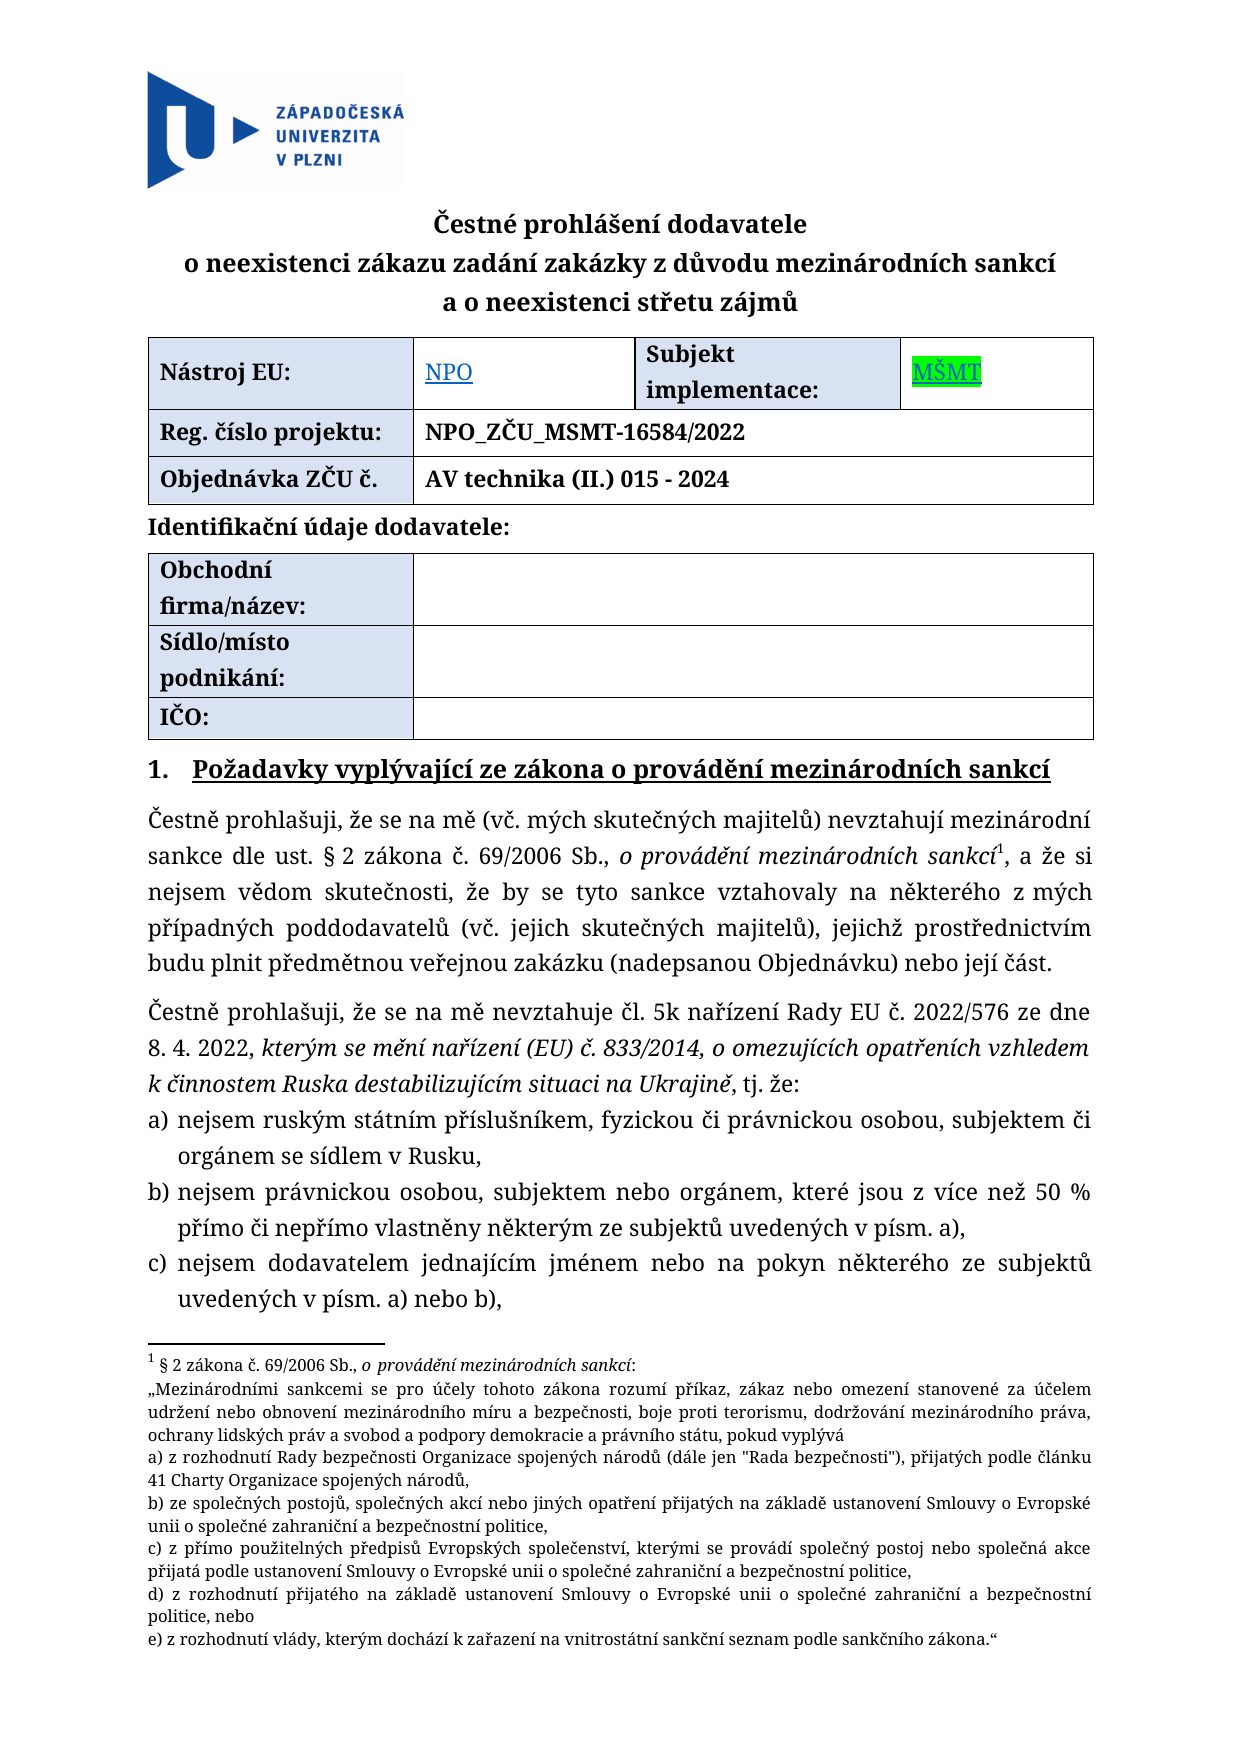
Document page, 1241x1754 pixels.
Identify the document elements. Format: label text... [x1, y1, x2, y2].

table_header Obchodní firma/název: [149, 554, 413, 625]
table_header [414, 554, 1093, 625]
table_cell IČO: [149, 698, 413, 738]
text Čestně prohlašuji, že se na mě (vč. mých skutečných majitelů) nevztahují mezinárodní sankce dle ust. § 2 zákona č. 69/2006 Sb., o provádění mezinárodních sankcí, a že si nejsem vědom skutečnosti, že by se tyto sankce vztahovaly na některého z mých případných poddodavatelů (vč. jejich skutečných majitelů), jejichž prostřednictvím budu plnit předmětnou veřejnou zakázku (nadepsanou Objednávku) nebo její část. [148, 804, 1093, 979]
table_cell Objednávka ZČU č. [149, 457, 413, 503]
subtitle 1. Požadavky vyplývající ze zákona o provádění mezinárodních sankcí [148, 752, 1093, 786]
table_cell AV technika (II.) 015 - 2024 [414, 457, 1093, 503]
table_cell NPO_ZČU_MSMT-16584/2022 [414, 410, 1093, 456]
table_header Nástroj EU: [149, 338, 413, 409]
table_cell Sídlo/místo podnikání: [149, 626, 413, 697]
table_cell Reg. číslo projektu: [149, 410, 413, 456]
table_header MŠMT [901, 338, 1093, 409]
table_header NPO [414, 338, 634, 409]
table_cell [414, 626, 1093, 697]
text o neexistenci zákazu zadání zakázky z důvodu mezinárodních sankcí a o neexistenci střetu zájmů [148, 246, 1093, 319]
text Čestné prohlášení dodavatele [148, 207, 1093, 241]
table_cell [414, 698, 1093, 738]
picture [147, 71, 404, 189]
list nejsem právnickou osobou, subjektem nebo orgánem, které jsou z více než 50 % přímo či nepřímo vlastněny některým ze subjektů uvedených v písm. a), [148, 1176, 1093, 1243]
list nejsem dodavatelem jednajícím jménem nebo na pokyn některého ze subjektů uvedených v písm. a) nebo b), [148, 1247, 1093, 1314]
table_header Subjekt implementace: [636, 338, 900, 409]
text Čestně prohlašuji, že se na mě nevztahuje čl. 5k nařízení Rady EU č. 2022/576 ze dne 8. 4. 2022, kterým se mění nařízení (EU) č. 833/2014, o omezujících opatřeních vzhledem k činnostem Ruska destabilizujícím situaci na Ukrajině, tj. že: [148, 996, 1093, 1099]
list nejsem ruským státním příslušníkem, fyzickou či právnickou osobou, subjektem či orgánem se sídlem v Rusku, [148, 1104, 1093, 1171]
text Identifikační údaje dodavatele: [148, 511, 1093, 542]
